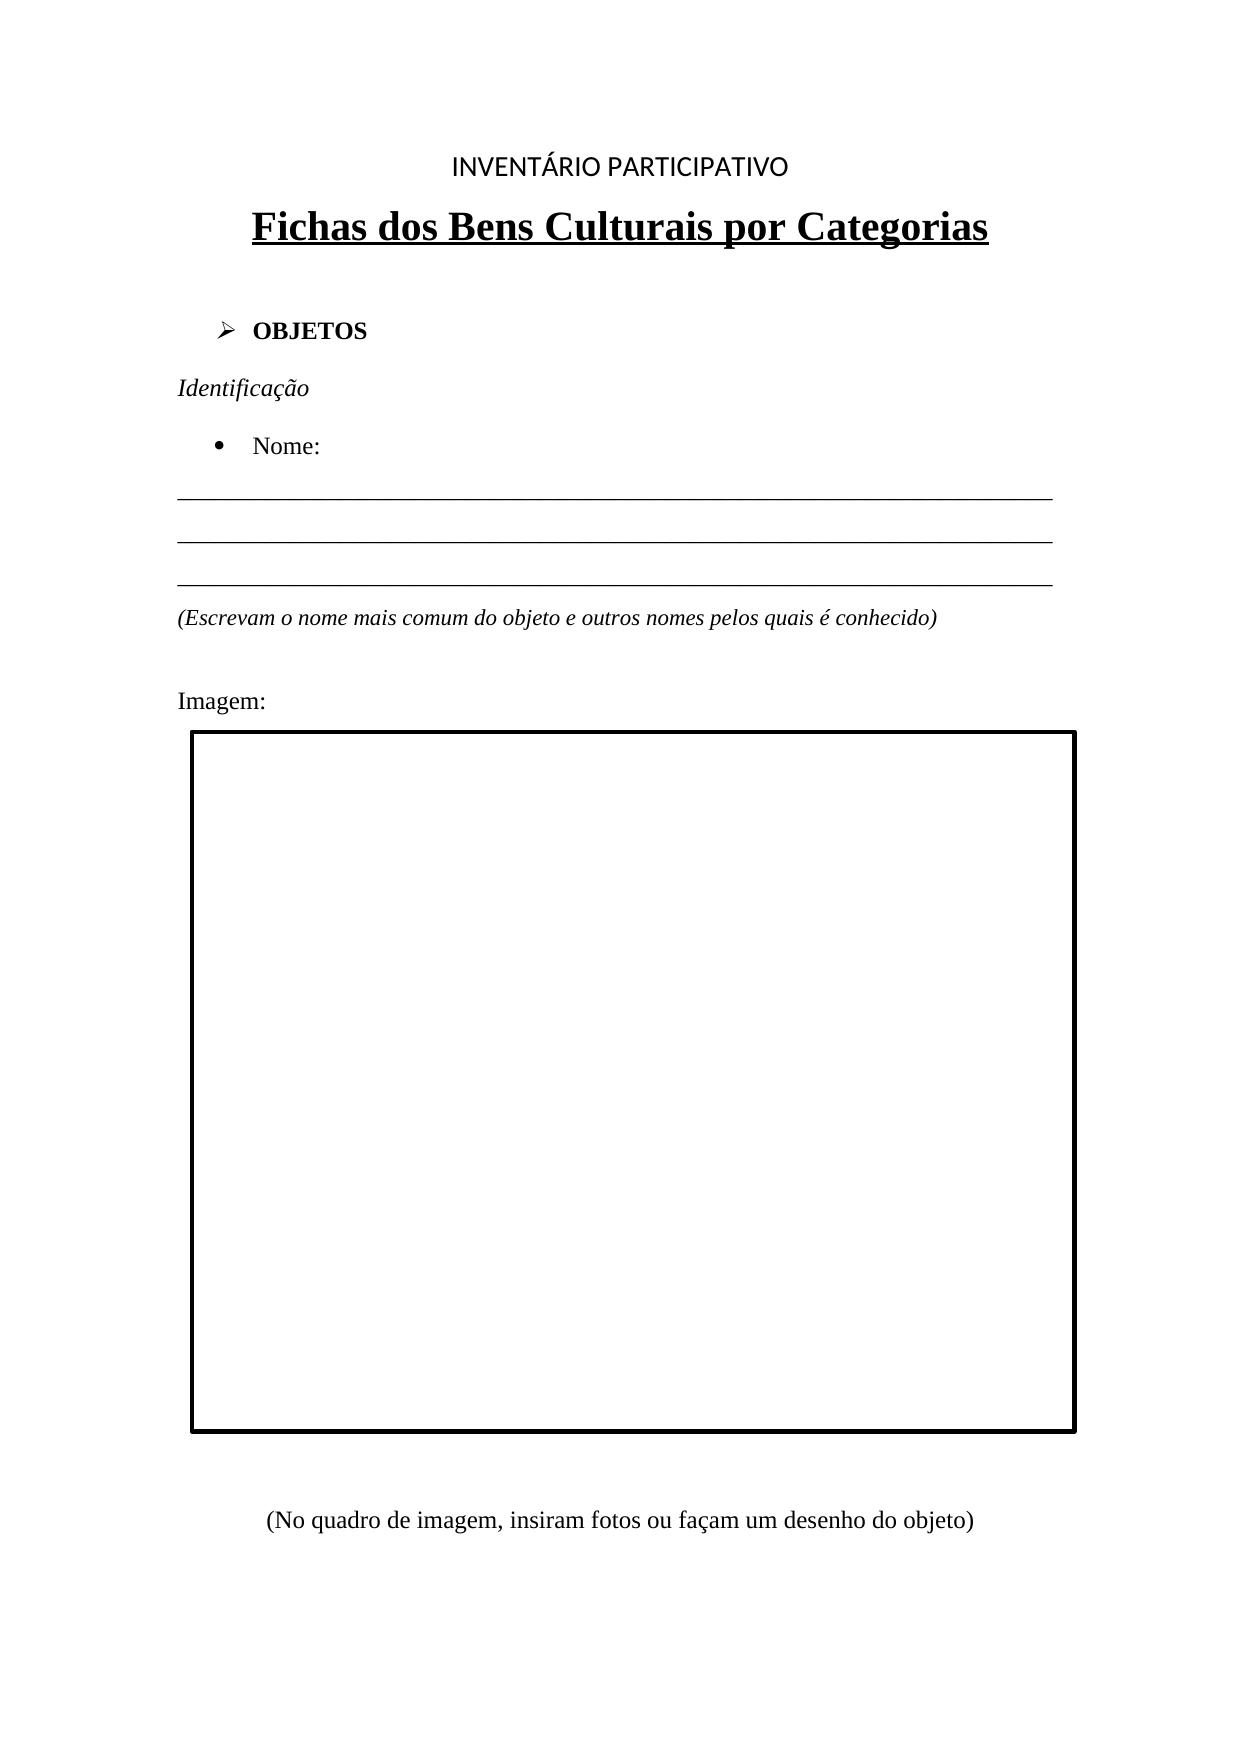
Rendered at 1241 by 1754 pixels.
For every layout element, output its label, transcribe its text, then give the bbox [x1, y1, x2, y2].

list OBJETOS [215, 316, 1063, 345]
list Nome: [215, 431, 1063, 460]
text __________________________________________________________________________________________________________________________________________________________________________________________________________________ [177, 474, 1063, 589]
text Identificação [177, 373, 1063, 402]
text Fichas dos Bens Culturais por Categorias [177, 201, 1063, 249]
text (No quadro de imagem, insiram fotos ou façam um desenho do objeto) [177, 1506, 1063, 1534]
text Imagem: [177, 686, 1063, 715]
text (Escrevam o nome mais comum do objeto e outros nomes pelos quais é conhecido) [177, 603, 1063, 630]
text INVENTÁRIO PARTICIPATIVO [177, 148, 1063, 183]
